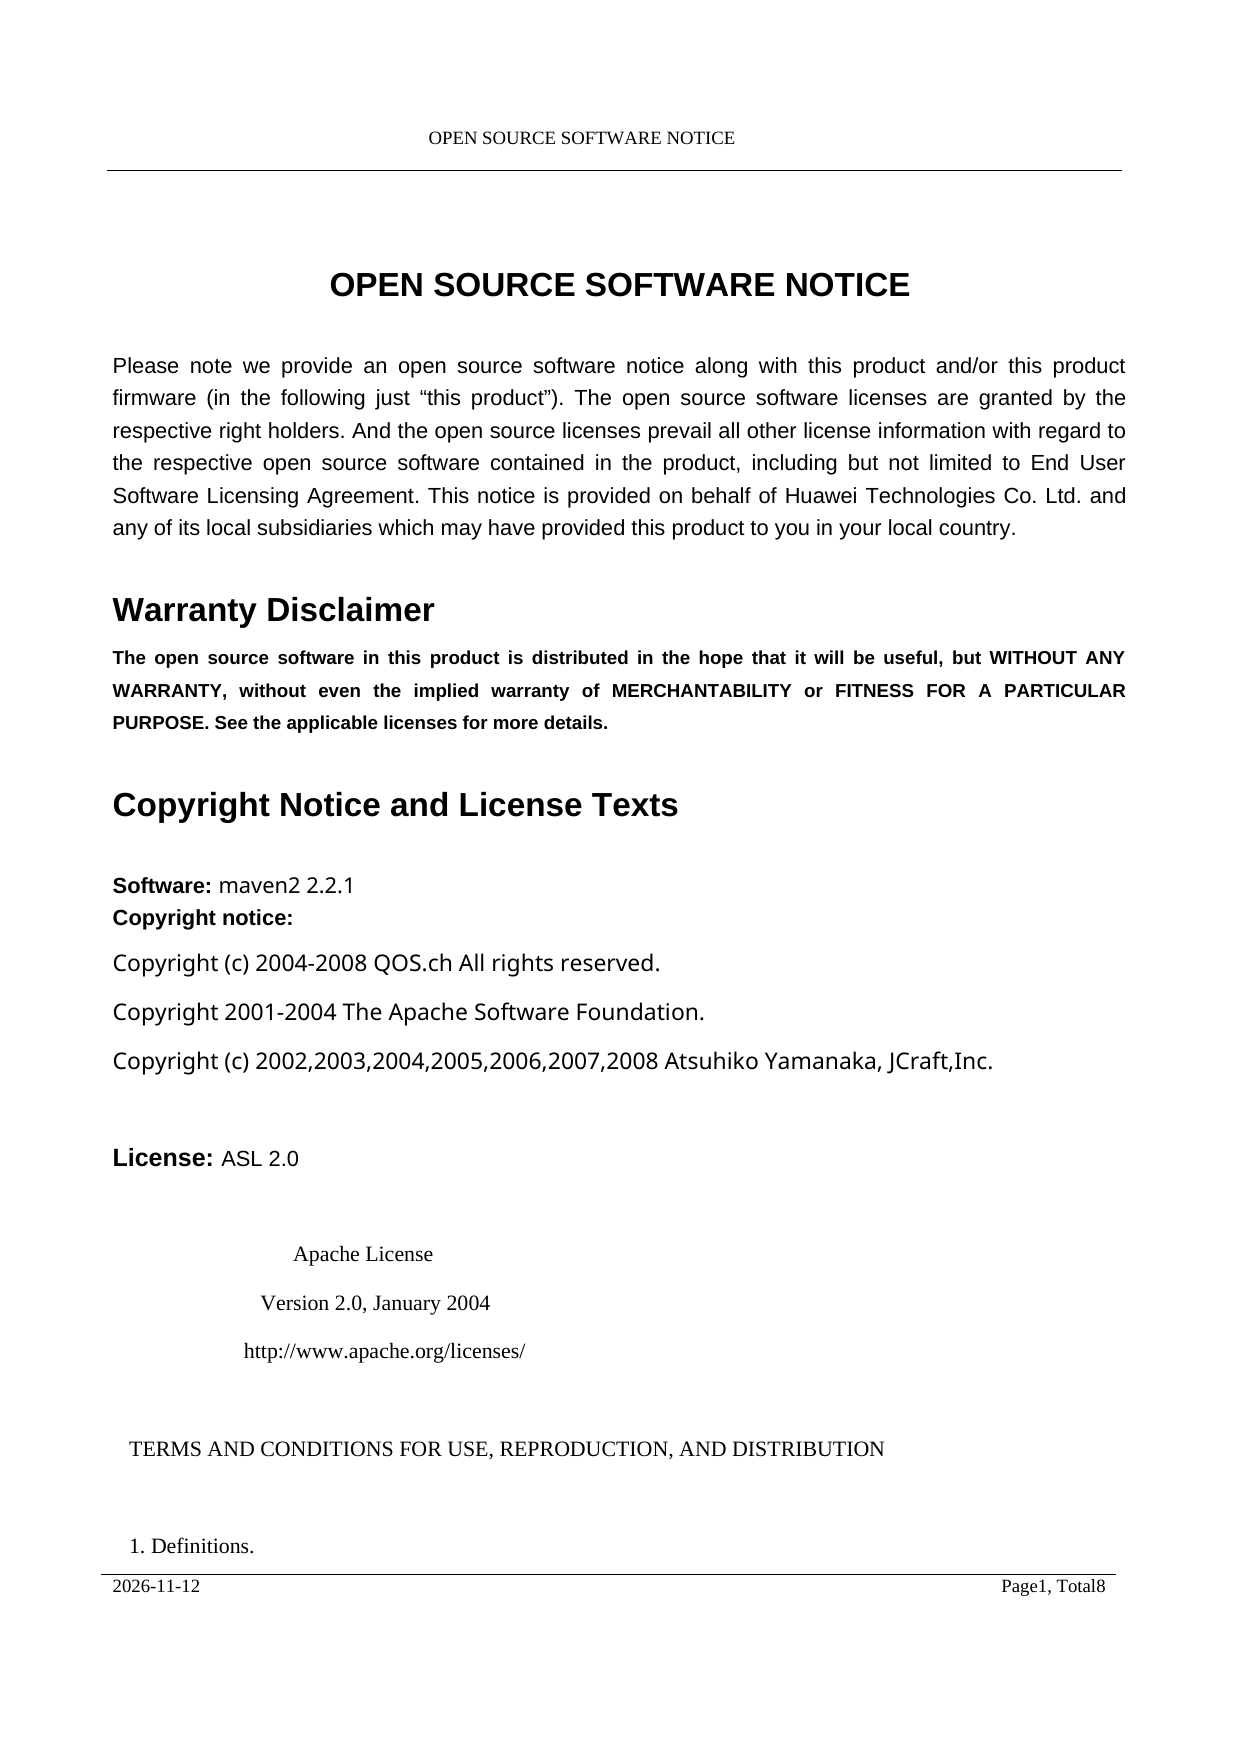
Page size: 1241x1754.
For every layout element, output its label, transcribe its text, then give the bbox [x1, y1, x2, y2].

text Software: maven2 2.2.1 [112, 869, 1128, 901]
text License: ASL 2.0 [112, 1142, 1128, 1174]
text Copyright notice: [112, 901, 1128, 934]
text Warranty Disclaimer [112, 576, 1128, 641]
text Copyright Notice and License Texts [112, 771, 1128, 836]
text Please note we provide an open source software notice along with this product and/or this product firmware (in the following just “this product”). The open source software licenses are granted by the respective right holders. And the open source licenses prevail all other license information with regard to the respective open source software contained in the product, including but not limited to End User Software Licensing Agreement. This notice is provided on behalf of Huawei Technologies Co. Ltd. and any of its local subsidiaries which may have provided this product to you in your local country. [112, 349, 1128, 544]
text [112, 1188, 1128, 1562]
text The open source software in this product is distributed in the hope that it will be useful, but WITHOUT ANY WARRANTY, without even the implied warranty of MERCHANTABILITY or FITNESS FOR A PARTICULAR PURPOSE. See the applicable licenses for more details. [112, 641, 1128, 739]
text OPEN SOURCE SOFTWARE NOTICE [112, 251, 1128, 316]
text Copyright (c) 2004-2008 QOS.ch All rights reserved. Copyright 2001-2004 The Apache Software Foundation. Copyright (c) 2002,2003,2004,2005,2006,2007,2008 Atsuhiko Yamanaka, JCraft,Inc. [112, 947, 1128, 1125]
